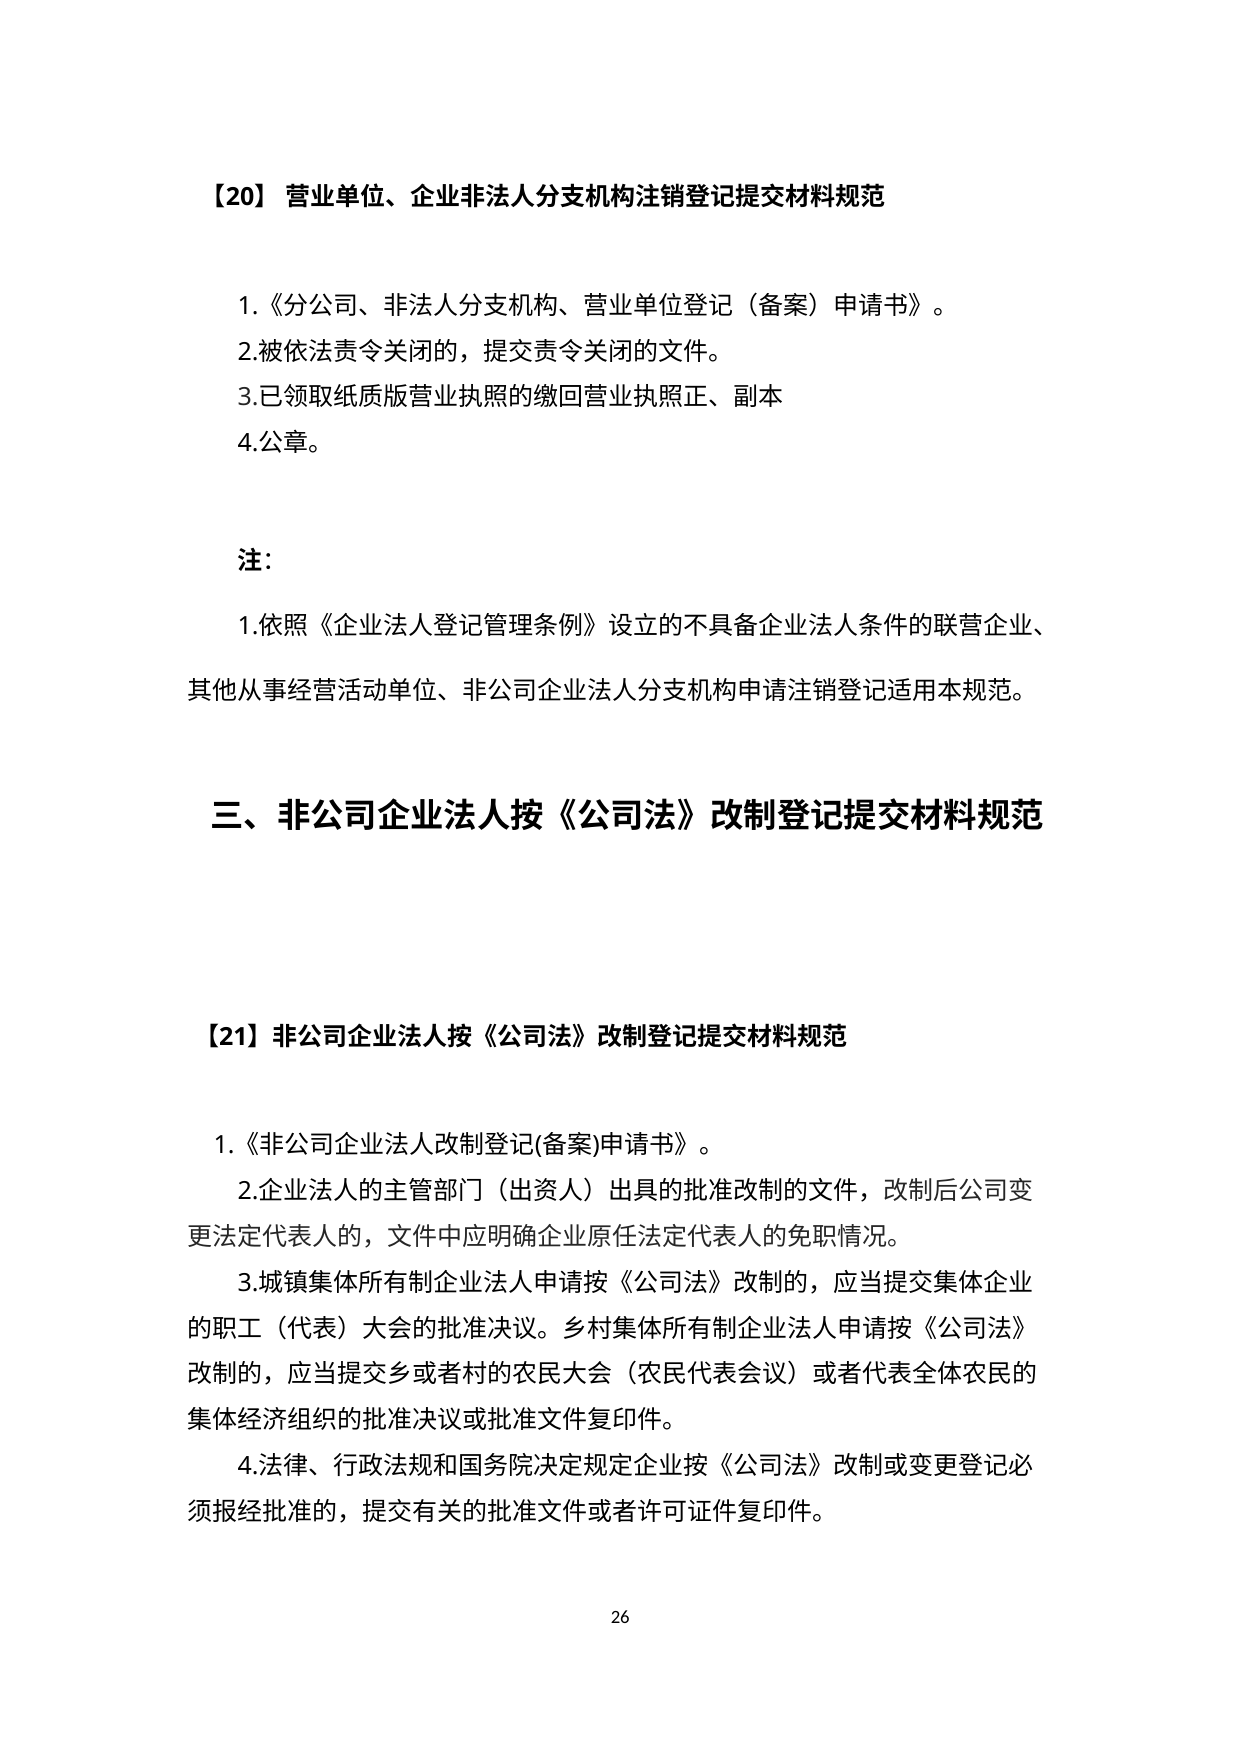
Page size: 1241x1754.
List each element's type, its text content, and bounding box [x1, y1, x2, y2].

subtitle 【21】非公司企业法人按《公司法》改制登记提交材料规范 [187, 1002, 1053, 1067]
text 4.公章。 [187, 415, 1053, 461]
text 1.依照《企业法人登记管理条例》设立的不具备企业法人条件的联营企业、其他从事经营活动单位、非公司企业法人分支机构申请注销登记适用本规范。 [187, 591, 1053, 721]
text 注： [187, 526, 1053, 591]
subtitle 三、非公司企业法人按《公司法》改制登记提交材料规范 [187, 780, 1053, 845]
text 3.已领取纸质版营业执照的缴回营业执照正、副本 [187, 369, 1053, 415]
text 2.被依法责令关闭的，提交责令关闭的文件。 [187, 323, 1053, 369]
text 2.企业法人的主管部门（出资人）出具的批准改制的文件，改制后公司变更法定代表人的，文件中应明确企业原任法定代表人的免职情况。 [187, 1163, 1053, 1254]
text 1.《分公司、非法人分支机构、营业单位登记（备案）申请书》。 [187, 277, 1053, 323]
text 3.城镇集体所有制企业法人申请按《公司法》改制的，应当提交集体企业的职工（代表）大会的批准决议。乡村集体所有制企业法人申请按《公司法》改制的，应当提交乡或者村的农民大会（农民代表会议）或者代表全体农民的集体经济组织的批准决议或批准文件复印件。 [187, 1254, 1053, 1438]
subtitle 【20】 营业单位、企业非法人分支机构注销登记提交材料规范 [187, 162, 1053, 227]
text 1.《非公司企业法人改制登记(备案)申请书》。 [187, 1117, 1053, 1163]
text 4.法律、行政法规和国务院决定规定企业按《公司法》改制或变更登记必须报经批准的，提交有关的批准文件或者许可证件复印件。 [187, 1438, 1053, 1529]
